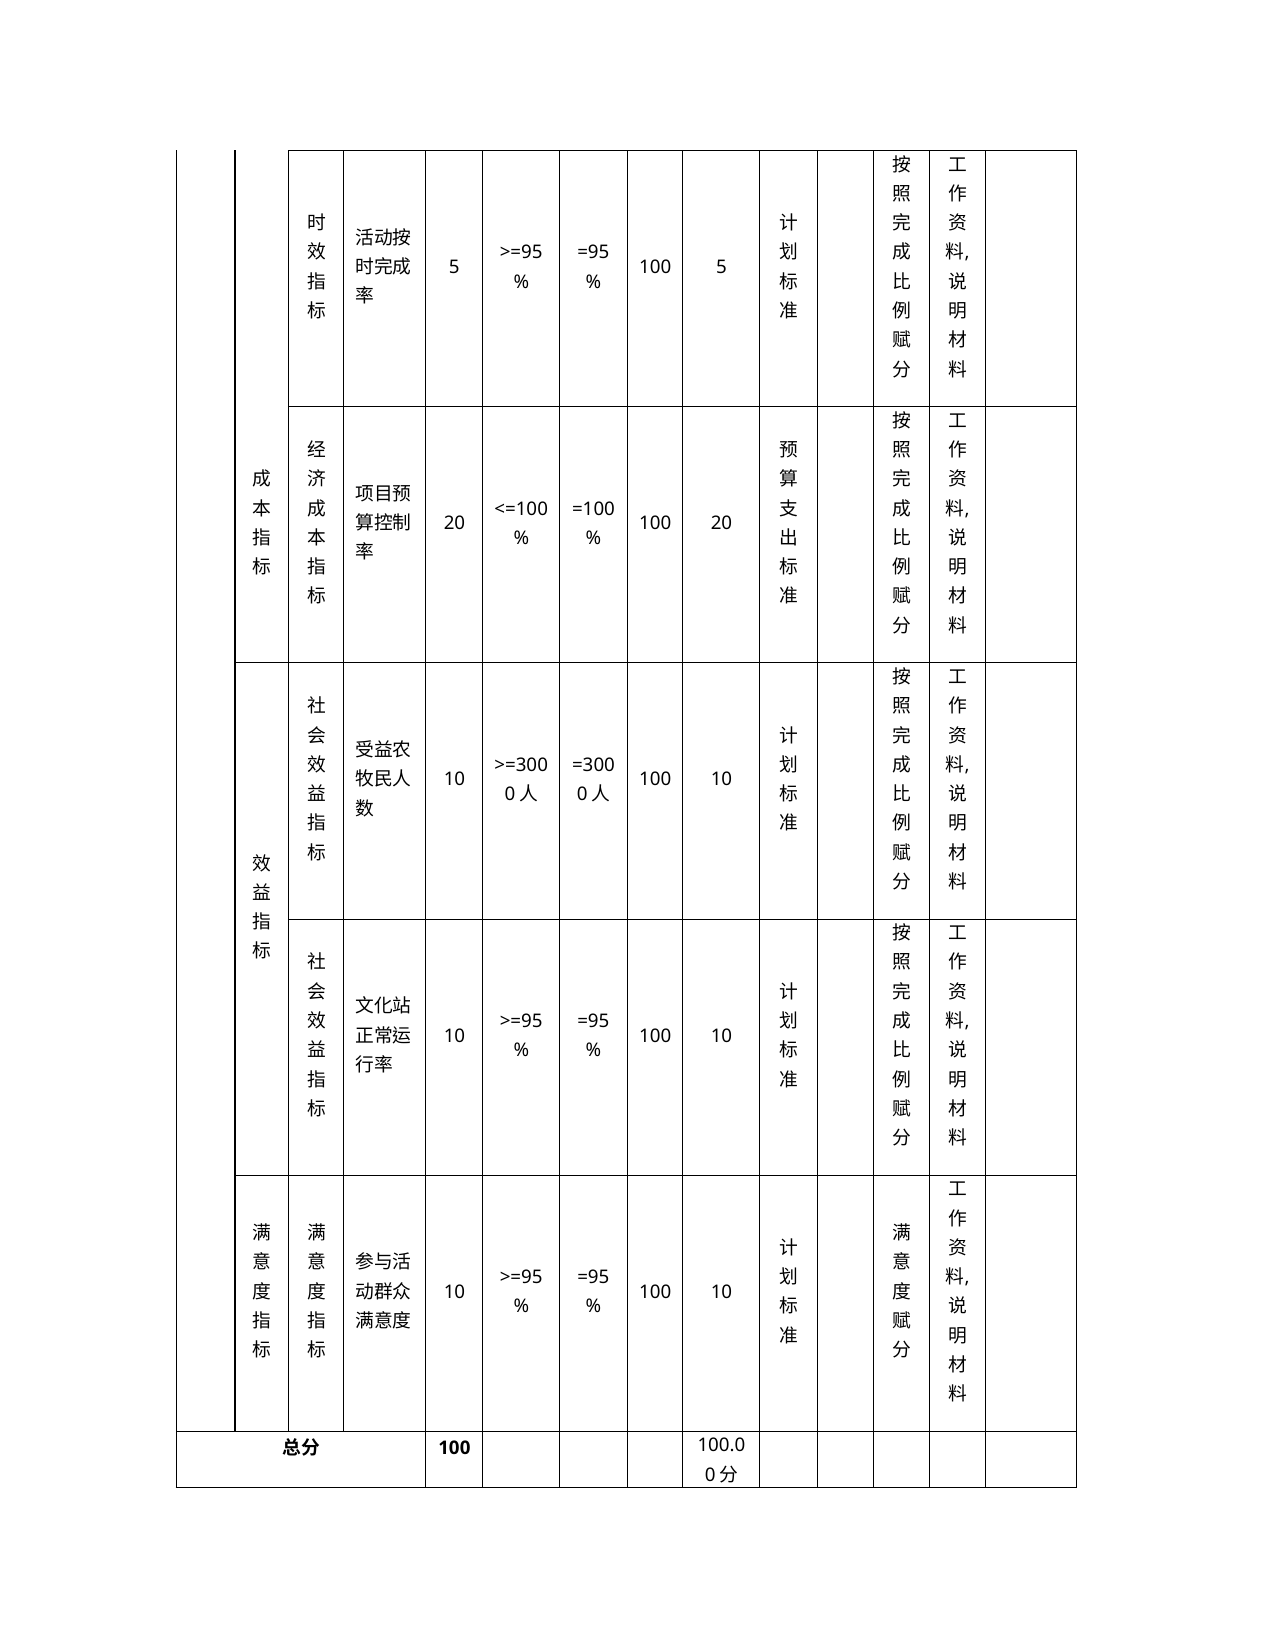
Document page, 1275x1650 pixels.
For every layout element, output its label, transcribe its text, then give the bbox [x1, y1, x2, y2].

table_cell 工作资料,说明材料 [930, 407, 985, 662]
table_cell 20 [426, 407, 482, 662]
table_cell [986, 663, 1076, 918]
table_cell 工作资料,说明材料 [930, 1176, 985, 1431]
table_cell 成本指标 [236, 406, 288, 662]
table_cell >=95% [483, 920, 559, 1174]
table_cell 按照完成比例赋分 [874, 407, 929, 662]
table_cell 100 [628, 151, 682, 406]
table_cell 100 [628, 407, 682, 662]
table_cell 满意度指标 [289, 1176, 343, 1431]
table_cell [818, 663, 873, 918]
table_cell 活动按时完成率 [344, 151, 425, 406]
table_cell [818, 1432, 873, 1487]
table_cell 工作资料,说明材料 [930, 920, 985, 1174]
table_cell 受益农牧民人数 [344, 663, 425, 918]
table_cell 参与活动群众满意度 [344, 1176, 425, 1431]
table_cell 10 [426, 663, 482, 918]
table_cell >=95% [483, 151, 559, 406]
table_cell 计划标准 [760, 1176, 817, 1431]
table_cell 文化站正常运行率 [344, 920, 425, 1174]
table_cell 效益指标 [236, 663, 288, 1174]
table_cell 5 [683, 151, 759, 406]
table_cell =3000人 [560, 663, 627, 918]
table_cell 10 [683, 1176, 759, 1431]
table_cell [818, 407, 873, 662]
table_cell 100 [628, 663, 682, 918]
table_cell 按照完成比例赋分 [874, 663, 929, 918]
table_cell <=100% [483, 407, 559, 662]
table_cell 项目预算控制率 [344, 407, 425, 662]
table_cell 预算支出标准 [760, 407, 817, 662]
table_cell [930, 1432, 985, 1487]
table_cell >=95% [483, 1176, 559, 1431]
table_cell 社会效益指标 [289, 920, 343, 1174]
table_cell 按照完成比例赋分 [874, 920, 929, 1174]
table_cell [986, 1432, 1076, 1487]
table_cell [986, 407, 1076, 662]
table_cell [483, 1432, 559, 1487]
table_cell 20 [683, 407, 759, 662]
table_cell 工作资料,说明材料 [930, 663, 985, 918]
table_cell 总分 [177, 1432, 425, 1487]
table_cell [818, 151, 873, 406]
table_cell 经济成本指标 [289, 407, 343, 662]
table_cell =100% [560, 407, 627, 662]
table_cell 100.00分 [683, 1432, 759, 1487]
table_cell 10 [426, 920, 482, 1174]
table_cell 10 [683, 663, 759, 918]
table_cell 时效指标 [289, 151, 343, 406]
table_cell 5 [426, 151, 482, 406]
table_cell 计划标准 [760, 663, 817, 918]
table_cell [560, 1432, 627, 1487]
table_cell =95% [560, 151, 627, 406]
table_cell [760, 1432, 817, 1487]
table_cell >=3000人 [483, 663, 559, 918]
table_cell [818, 920, 873, 1174]
table_cell 按照完成比例赋分 [874, 151, 929, 406]
table_cell 工作资料,说明材料 [930, 151, 985, 406]
table_cell 10 [683, 920, 759, 1174]
table_cell 计划标准 [760, 151, 817, 406]
table_cell 计划标准 [760, 920, 817, 1174]
table_cell 满意度指标 [236, 1176, 288, 1431]
table_cell =95% [560, 920, 627, 1174]
table_cell [986, 920, 1076, 1174]
table_cell [874, 1432, 929, 1487]
table_cell 100 [628, 1176, 682, 1431]
table_cell 10 [426, 1176, 482, 1431]
table_cell [818, 1176, 873, 1431]
table_cell 社会效益指标 [289, 663, 343, 918]
table_cell [986, 151, 1076, 406]
table_cell 满意度赋分 [874, 1176, 929, 1431]
table_cell [628, 1432, 682, 1487]
table_cell [986, 1176, 1076, 1431]
table_cell 100 [628, 920, 682, 1174]
table_cell =95% [560, 1176, 627, 1431]
table_cell 100 [426, 1432, 482, 1487]
